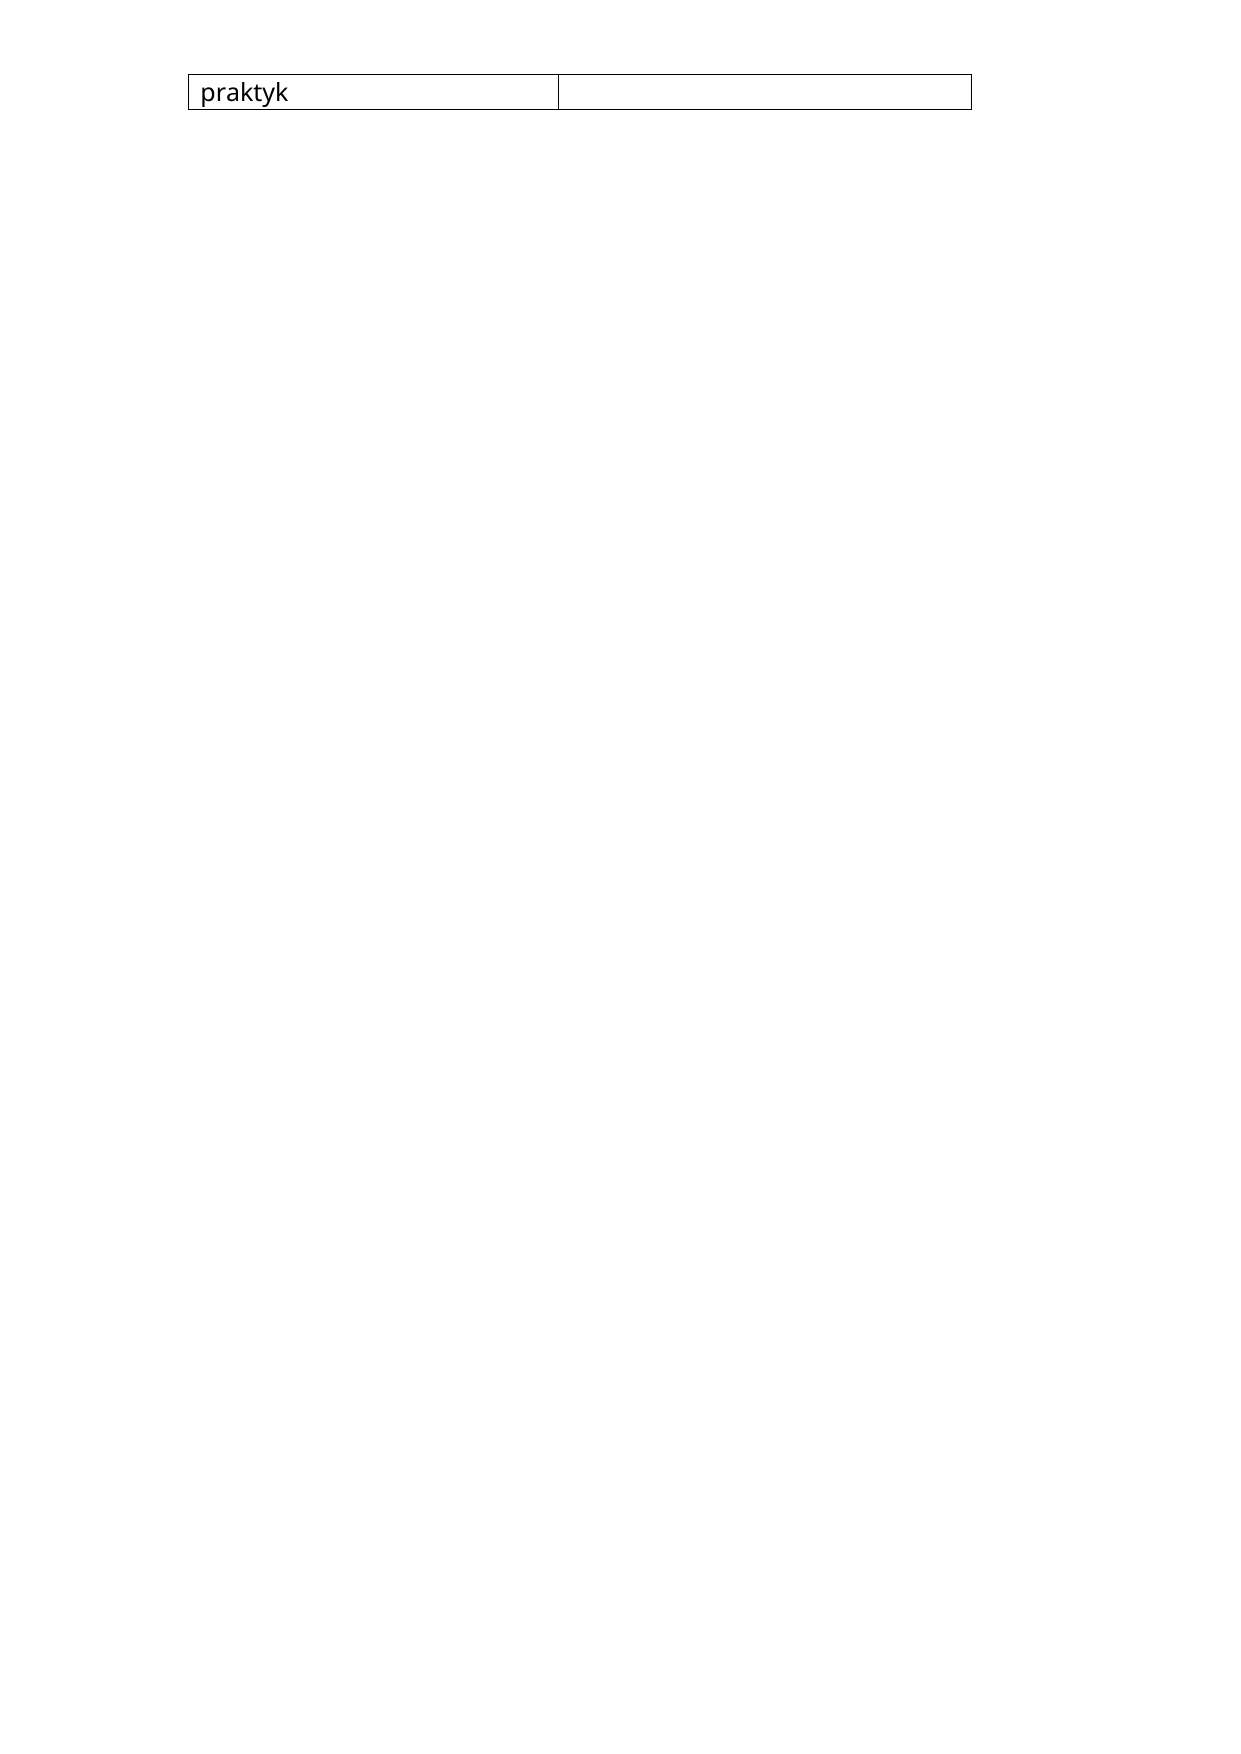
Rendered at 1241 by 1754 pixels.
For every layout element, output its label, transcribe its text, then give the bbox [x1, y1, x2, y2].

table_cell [189, 75, 558, 109]
table_cell - [559, 75, 971, 109]
